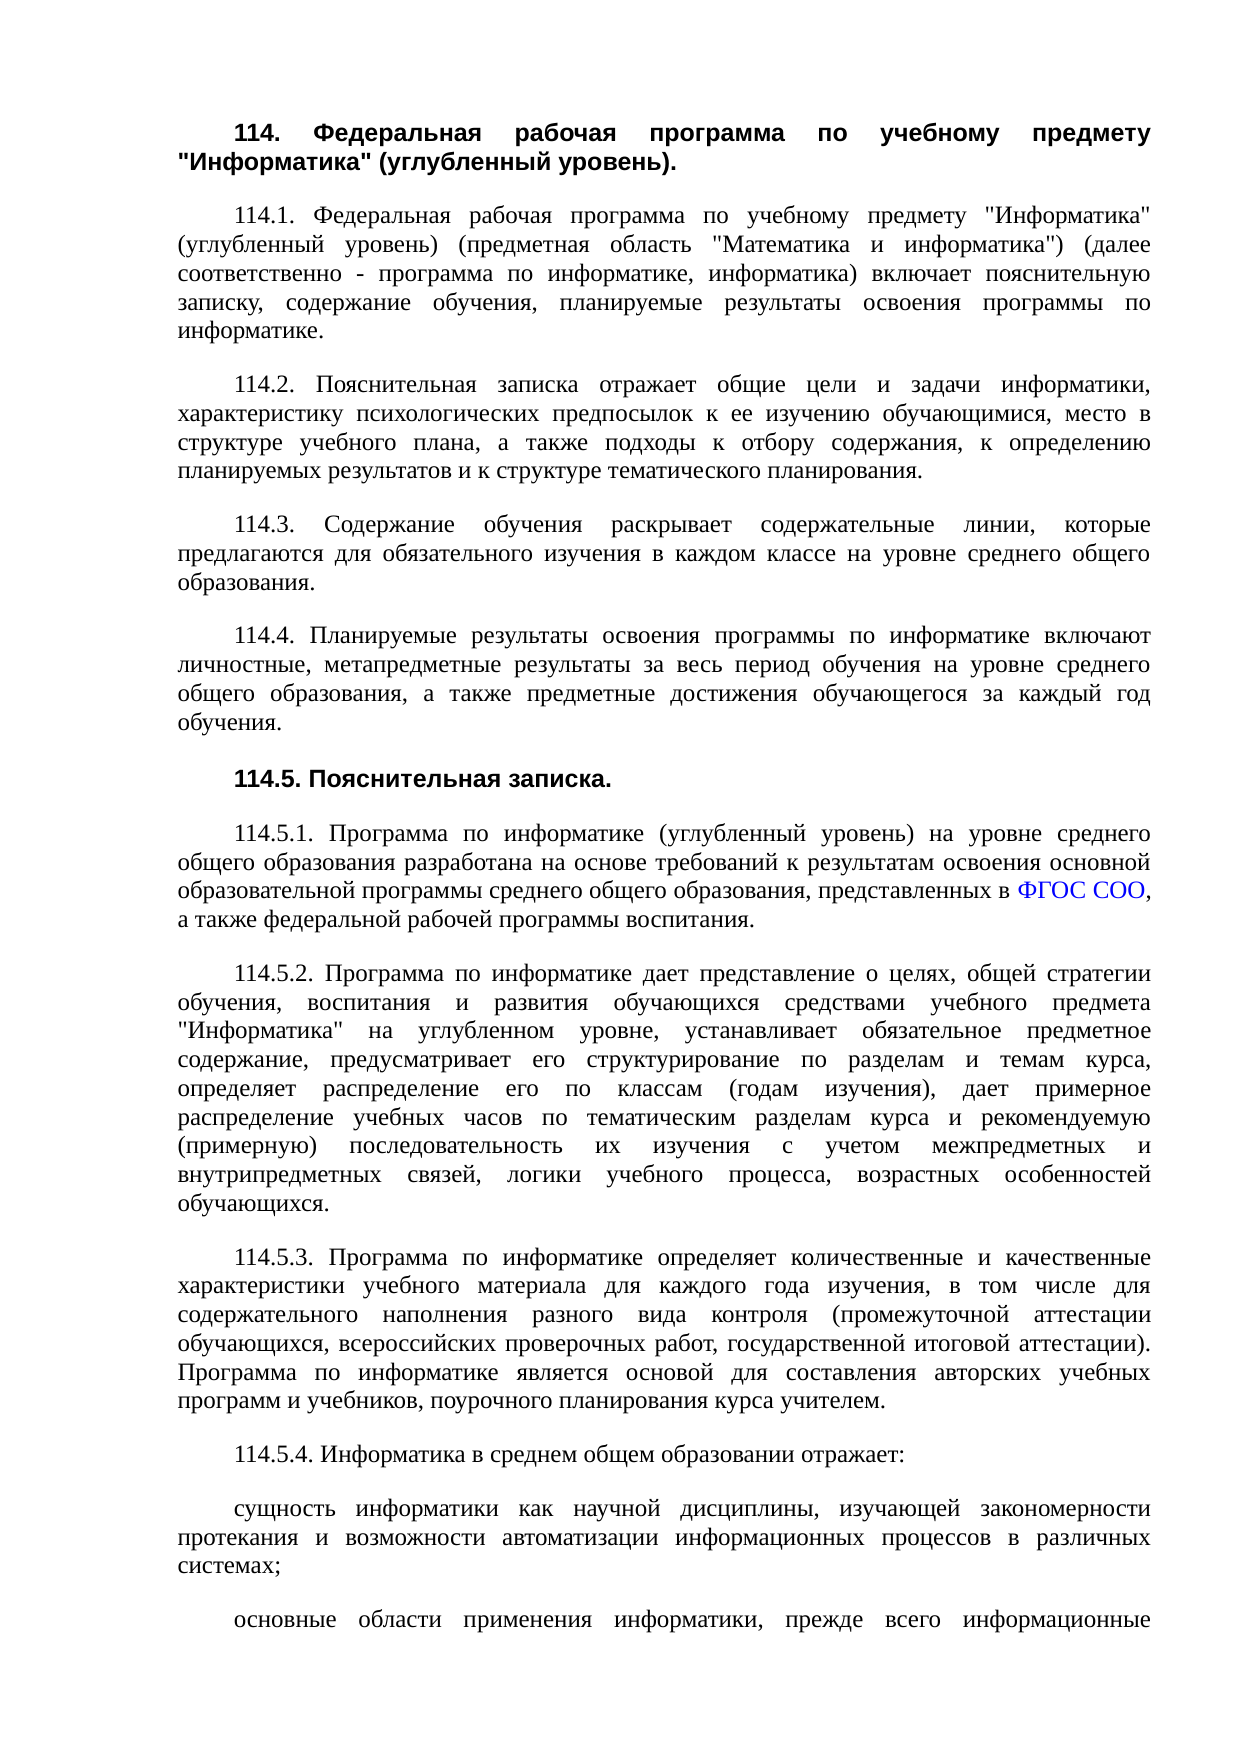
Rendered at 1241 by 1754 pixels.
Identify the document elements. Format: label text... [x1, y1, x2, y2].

title 114.5. Пояснительная записка. [177, 764, 1152, 793]
title 114. Федеральная рабочая программа по учебному предмету "Информатика" (углубленный уровень). [177, 118, 1152, 176]
text 114.4. Планируемые результаты освоения программы по информатике включают личностные, метапредметные результаты за весь период обучения на уровне среднего общего образования, а также предметные достижения обучающегося за каждый год обучения. [177, 621, 1152, 736]
text 114.3. Содержание обучения раскрывает содержательные линии, которые предлагаются для обязательного изучения в каждом классе на уровне среднего общего образования. [177, 509, 1152, 596]
text 114.1. Федеральная рабочая программа по учебному предмету "Информатика" (углубленный уровень) (предметная область "Математика и информатика") (далее соответственно - программа по информатике, информатика) включает пояснительную записку, содержание обучения, планируемые результаты освоения программы по информатике. [177, 201, 1152, 344]
text 114.5.3. Программа по информатике определяет количественные и качественные характеристики учебного материала для каждого года изучения, в том числе для содержательного наполнения разного вида контроля (промежуточной аттестации обучающихся, всероссийских проверочных работ, государственной итоговой аттестации). Программа по информатике является основой для составления авторских учебных программ и учебников, поурочного планирования курса учителем. [177, 1242, 1152, 1414]
text 114.5.2. Программа по информатике дает представление о целях, общей стратегии обучения, воспитания и развития обучающихся средствами учебного предмета "Информатика" на углубленном уровне, устанавливает обязательное предметное содержание, предусматривает его структурирование по разделам и темам курса, определяет распределение его по классам (годам изучения), дает примерное распределение учебных часов по тематическим разделам курса и рекомендуемую (примерную) последовательность их изучения с учетом межпредметных и внутрипредметных связей, логики учебного процесса, возрастных особенностей обучающихся. [177, 958, 1152, 1217]
text сущность информатики как научной дисциплины, изучающей закономерности протекания и возможности автоматизации информационных процессов в различных системах; [177, 1493, 1152, 1579]
text 114.5.1. Программа по информатике (углубленный уровень) на уровне среднего общего образования разработана на основе требований к результатам освоения основной образовательной программы среднего общего образования, представленных в ФГОС СОО, а также федеральной рабочей программы воспитания. [177, 818, 1152, 933]
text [177, 1604, 1152, 1633]
text 114.2. Пояснительная записка отражает общие цели и задачи информатики, характеристику психологических предпосылок к ее изучению обучающимися, место в структуре учебного плана, а также подходы к отбору содержания, к определению планируемых результатов и к структуре тематического планирования. [177, 369, 1152, 484]
text 114.5.4. Информатика в среднем общем образовании отражает: [177, 1439, 1152, 1468]
